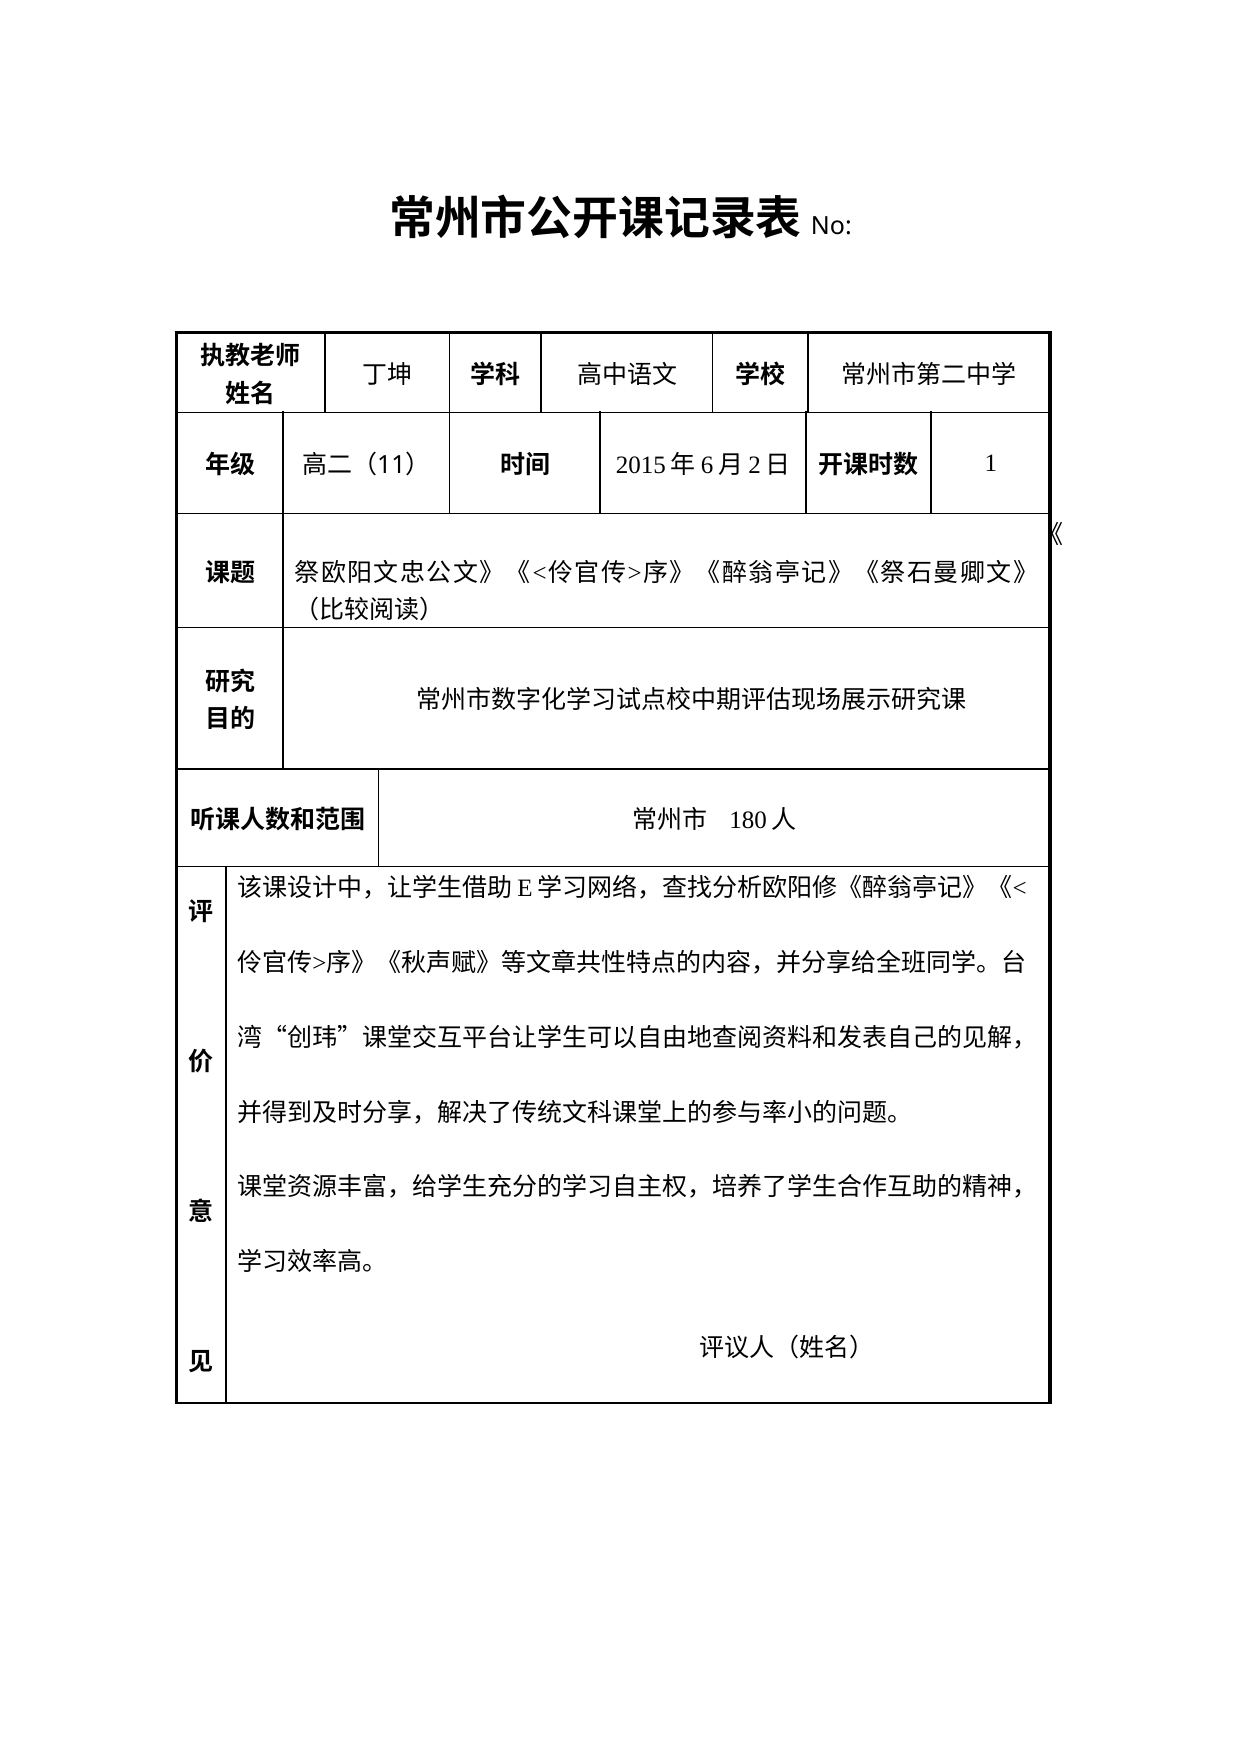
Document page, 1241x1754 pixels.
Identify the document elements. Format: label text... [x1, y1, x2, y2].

table_header 学科 [450, 334, 540, 411]
table_header 常州市第二中学 [809, 334, 1048, 411]
text 常州市公开课记录表No: [187, 177, 1053, 252]
table_cell 年级 [178, 413, 282, 513]
table_cell [601, 413, 805, 513]
table_cell 高二（11） [284, 413, 449, 513]
table_header 高中语文 [542, 334, 712, 411]
table_cell 时间 [450, 413, 599, 513]
table_header 丁坤 [326, 334, 449, 411]
table_cell 研究 目的 [178, 628, 282, 768]
table_cell 常州市数字化学习试点校中期评估现场展示研究课 [284, 628, 1048, 768]
table_header 学校 [713, 334, 807, 411]
table_cell 课题 [178, 514, 282, 627]
table_cell 开课时数 [807, 413, 930, 513]
table_cell 该课设计中，让学生借助E学习网络，查找分析欧阳修《醉翁亭记》《<伶官传>序》《秋声赋》等文章共性特点的内容，并分享给全班同学。台湾“创玮”课堂交互平台让学生可以自由地查阅资料和发表自己的见解，并得到及时分享，解决了传统文科课堂上的参与率小的问题。 课堂资源丰富，给学生充分的学习自主权，培养了学生合作互助的精神，学习效率高。 评议人（姓名） [227, 867, 1048, 1402]
table_cell 1 [932, 413, 1048, 513]
table_cell 听课人数和范围 [178, 770, 378, 866]
table_cell 常州市 180人 [379, 770, 1048, 866]
table_header 执教老师 姓名 [178, 334, 324, 411]
table_cell 《祭欧阳文忠公文》《<伶官传>序》《醉翁亭记》《祭石曼卿文》（比较阅读） [284, 514, 1048, 627]
table_cell 评 价 意 见 [178, 867, 225, 1402]
